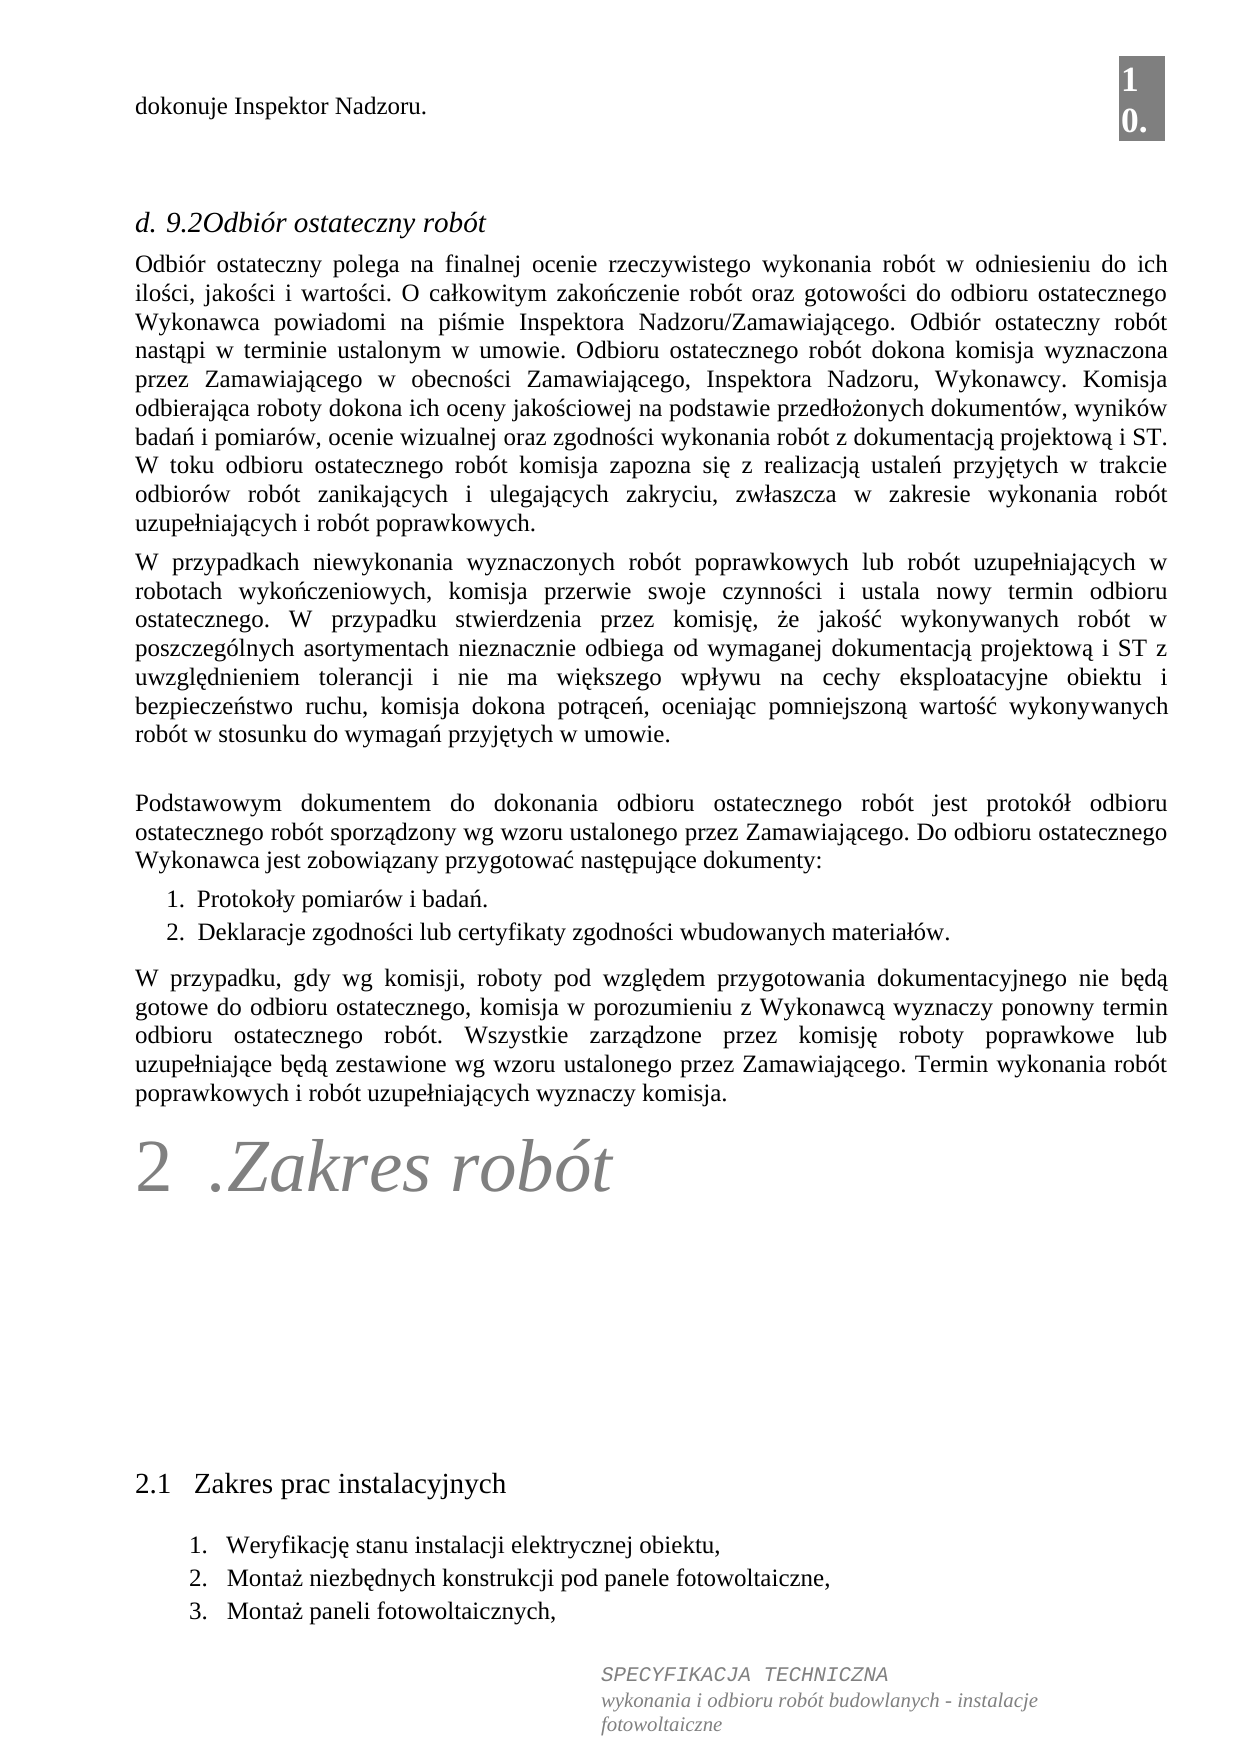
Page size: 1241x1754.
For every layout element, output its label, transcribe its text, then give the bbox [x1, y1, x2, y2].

list Montaż paneli fotowoltaicznych, [135, 1596, 1168, 1625]
text Podstawowym dokumentem do dokonania odbioru ostatecznego robót jest protokół odbioru ostatecznego robót sporządzony wg wzoru ustalonego przez Zamawiającego. Do odbioru ostatecznego Wykonawca jest zobowiązany przygotować następujące dokumenty: [135, 788, 1168, 874]
list Deklaracje zgodności lub certyfikaty zgodności wbudowanych materiałów. [135, 917, 1168, 946]
text W przypadku, gdy wg komisji, roboty pod względem przygotowania dokumentacyjnego nie będą gotowe do odbioru ostatecznego, komisja w porozumieniu z Wykonawcą wyznaczy ponowny termin odbioru ostatecznego robót. Wszystkie zarządzone przez komisję roboty poprawkowe lub uzupełniające będą zestawione wg wzoru ustalonego przez Zamawiającego. Termin wykonania robót poprawkowych i robót uzupełniających wyznaczy komisja. [135, 963, 1168, 1107]
list Protokoły pomiarów i badań. [135, 884, 1168, 913]
list Montaż niezbędnych konstrukcji pod panele fotowoltaiczne, [135, 1563, 1168, 1592]
text W przypadkach niewykonania wyznaczonych robót poprawkowych lub robót uzupełniających w robotach wykończeniowych, komisja przerwie swoje czynności i ustala nowy termin odbioru ostatecznego. W przypadku stwierdzenia przez komisję, że jakość wykonywanych robót w poszczególnych asortymentach nieznacznie odbiega od wymaganej dokumentacją projektową i ST z uwzględnieniem tolerancji i nie ma większego wpływu na cechy eksploatacyjne obiektu i bezpieczeństwo ruchu, komisja dokona potrąceń, oceniając pomniejszoną wartość wykonywanych robót w stosunku do wymagań przyjętych w umowie. [135, 547, 1168, 748]
text Odbiór ostateczny polega na finalnej ocenie rzeczywistego wykonania robót w odniesieniu do ich ilości, jakości i wartości. O całkowitym zakończenie robót oraz gotowości do odbioru ostatecznego Wykonawca powiadomi na piśmie Inspektora Nadzoru/Zamawiającego. Odbiór ostateczny robót nastąpi w terminie ustalonym w umowie. Odbioru ostatecznego robót dokona komisja wyznaczona przez Zamawiającego w obecności Zamawiającego, Inspektora Nadzoru, Wykonawcy. Komisja odbierająca roboty dokona ich oceny jakościowej na podstawie przedłożonych dokumentów, wyników badań i pomiarów, ocenie wizualnej oraz zgodności wykonania robót z dokumentacją projektową i ST. W toku odbioru ostatecznego robót komisja zapozna się z realizacją ustaleń przyjętych w trakcie odbiorów robót zanikających i ulegających zakryciu, zwłaszcza w zakresie wykonania robót uzupełniających i robót poprawkowych. [135, 249, 1168, 537]
list .Zakres robót [135, 1121, 1168, 1207]
text dokonuje Inspektor Nadzoru. [135, 91, 1168, 120]
list 9.2Odbiór ostateczny robót [135, 205, 1168, 239]
list Weryfikację stanu instalacji elektrycznej obiektu, [135, 1531, 1168, 1559]
list Zakres prac instalacyjnych [135, 1466, 1168, 1499]
